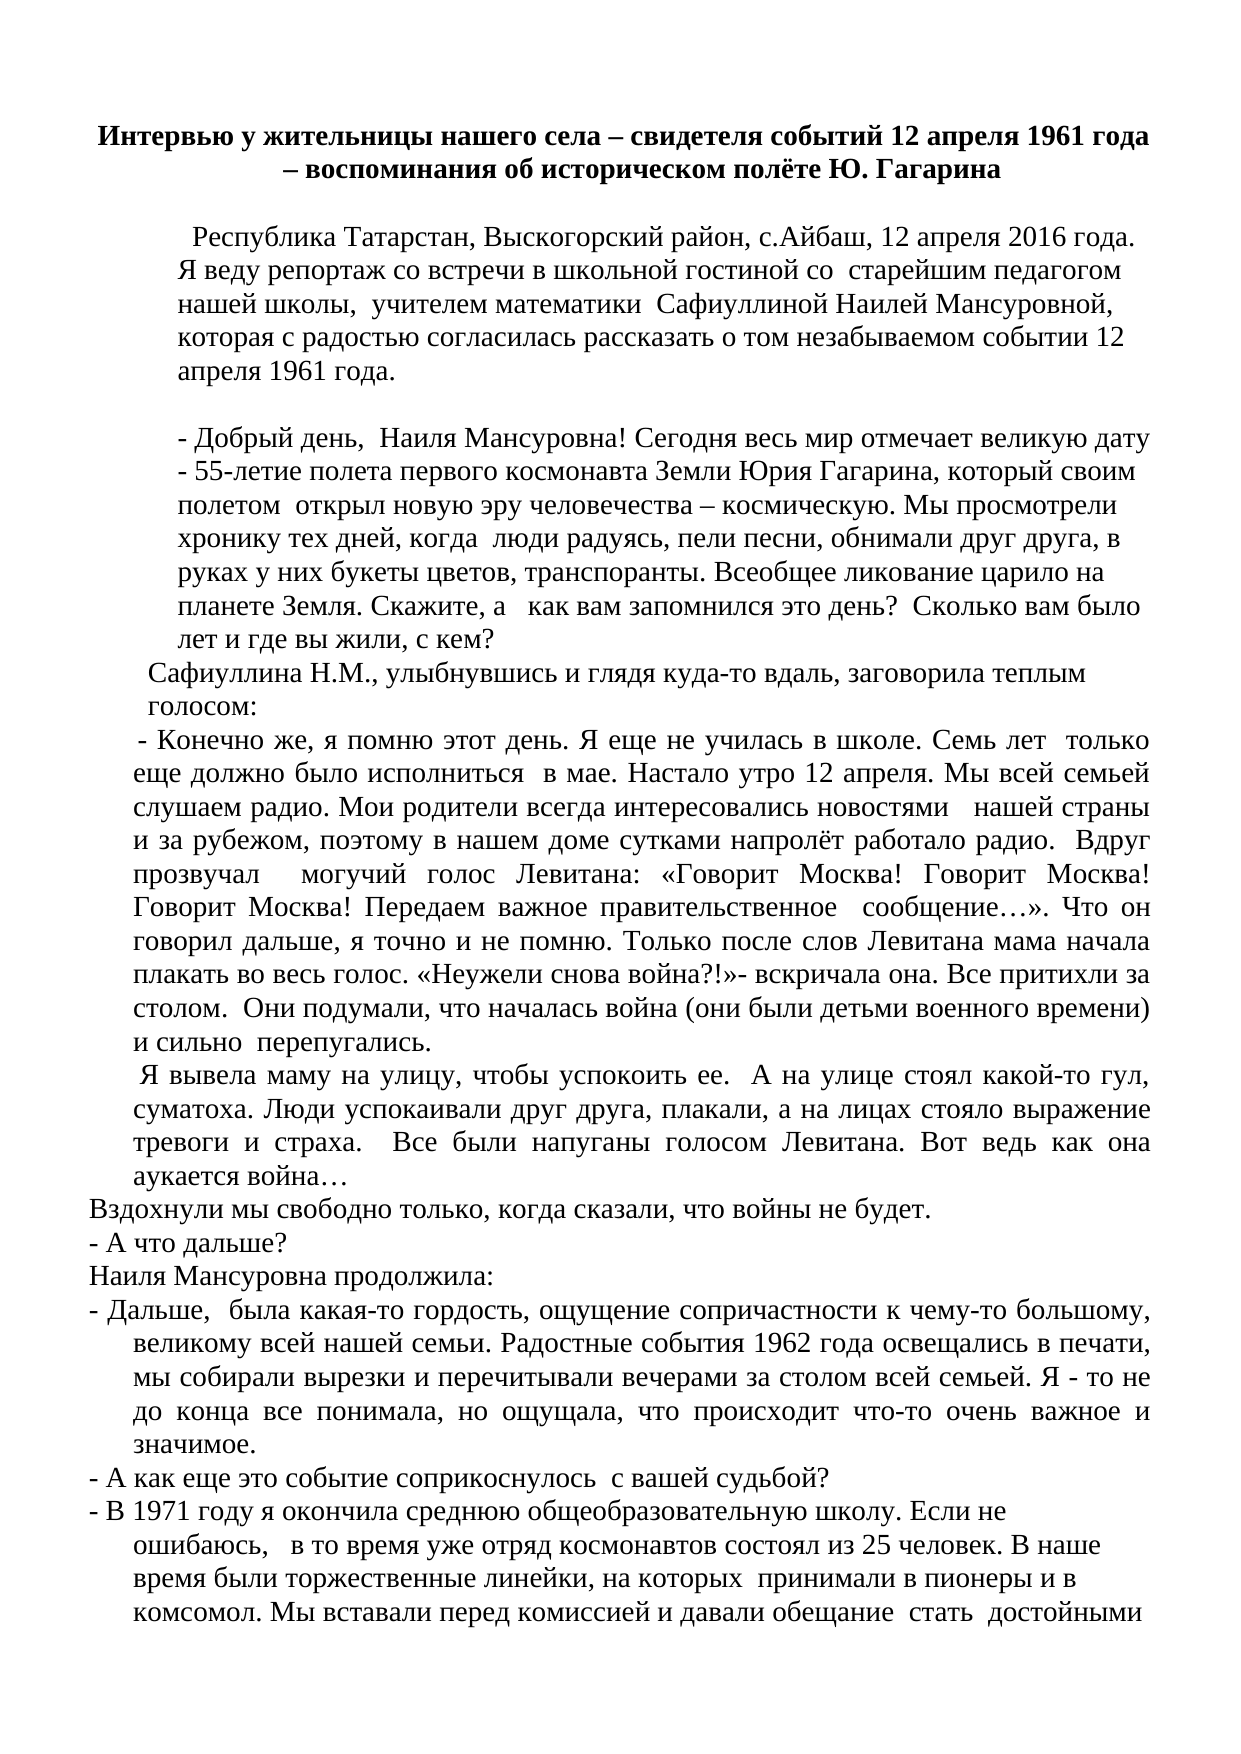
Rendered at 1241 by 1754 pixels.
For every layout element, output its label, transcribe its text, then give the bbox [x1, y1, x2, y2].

text Я вывела маму на улицу, чтобы успокоить ее. А на улице стоял какой-то гул, суматоха. Люди успокаивали друг друга, плакали, а на лицах стояло выражение тревоги и страха. Все были напуганы голосом Левитана. Вот ведь как она аукается война… [88, 1057, 1152, 1191]
text Интервью у жительницы нашего села – свидетеля событий 12 апреля 1961 года – воспоминания об историческом полёте Ю. Гагарина [88, 118, 1152, 185]
text - А что дальше? [88, 1225, 1152, 1258]
text - Конечно же, я помню этот день. Я еще не училась в школе. Семь лет только еще должно было исполниться в мае. Настало утро 12 апреля. Мы всей семьей слушаем радио. Мои родители всегда интересовались новостями нашей страны и за рубежом, поэтому в нашем доме сутками напролёт работало радио. Вдруг прозвучал могучий голос Левитана: «Говорит Москва! Говорит Москва! Говорит Москва! Передаем важное правительственное сообщение…». Что он говорил дальше, я точно и не помню. Только после слов Левитана мама начала плакать во весь голос. «Неужели снова война?!»- вскричала она. Все притихли за столом. Они подумали, что началась война (они были детьми военного времени) и сильно перепугались. [88, 722, 1152, 1057]
text Наиля Мансуровна продолжила: [88, 1258, 1152, 1292]
text Я веду репортаж со встречи в школьной гостиной со старейшим педагогом нашей школы, учителем математики Сафиуллиной Наилей Мансуровной, которая с радостью согласилась рассказать о том незабываемом событии 12 апреля 1961 года. [177, 252, 1152, 386]
text - Дальше, была какая-то гордость, ощущение сопричастности к чему-то большому, великому всей нашей семьи. Радостные события 1962 года освещались в печати, мы собирали вырезки и перечитывали вечерами за столом всей семьей. Я - то не до конца все понимала, но ощущала, что происходит что-то очень важное и значимое. [88, 1292, 1152, 1460]
text Вздохнули мы свободно только, когда сказали, что войны не будет. [88, 1191, 1152, 1225]
text - А как еще это событие соприкоснулось с вашей судьбой? [88, 1460, 1152, 1493]
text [88, 1493, 1152, 1627]
text - Добрый день, Наиля Мансуровна! Сегодня весь мир отмечает великую дату - 55-летие полета первого космонавта Земли Юрия Гагарина, который своим полетом открыл новую эру человечества – космическую. Мы просмотрели хронику тех дней, когда люди радуясь, пели песни, обнимали друг друга, в руках у них букеты цветов, транспоранты. Всеобщее ликование царило на планете Земля. Скажите, а как вам запомнился это день? Сколько вам было лет и где вы жили, с кем? [177, 420, 1152, 655]
text Республика Татарстан, Выскогорский район, с.Айбаш, 12 апреля 2016 года. [177, 219, 1152, 252]
text Сафиуллина Н.М., улыбнувшись и глядя куда-то вдаль, заговорила теплым голосом: [148, 655, 1152, 722]
